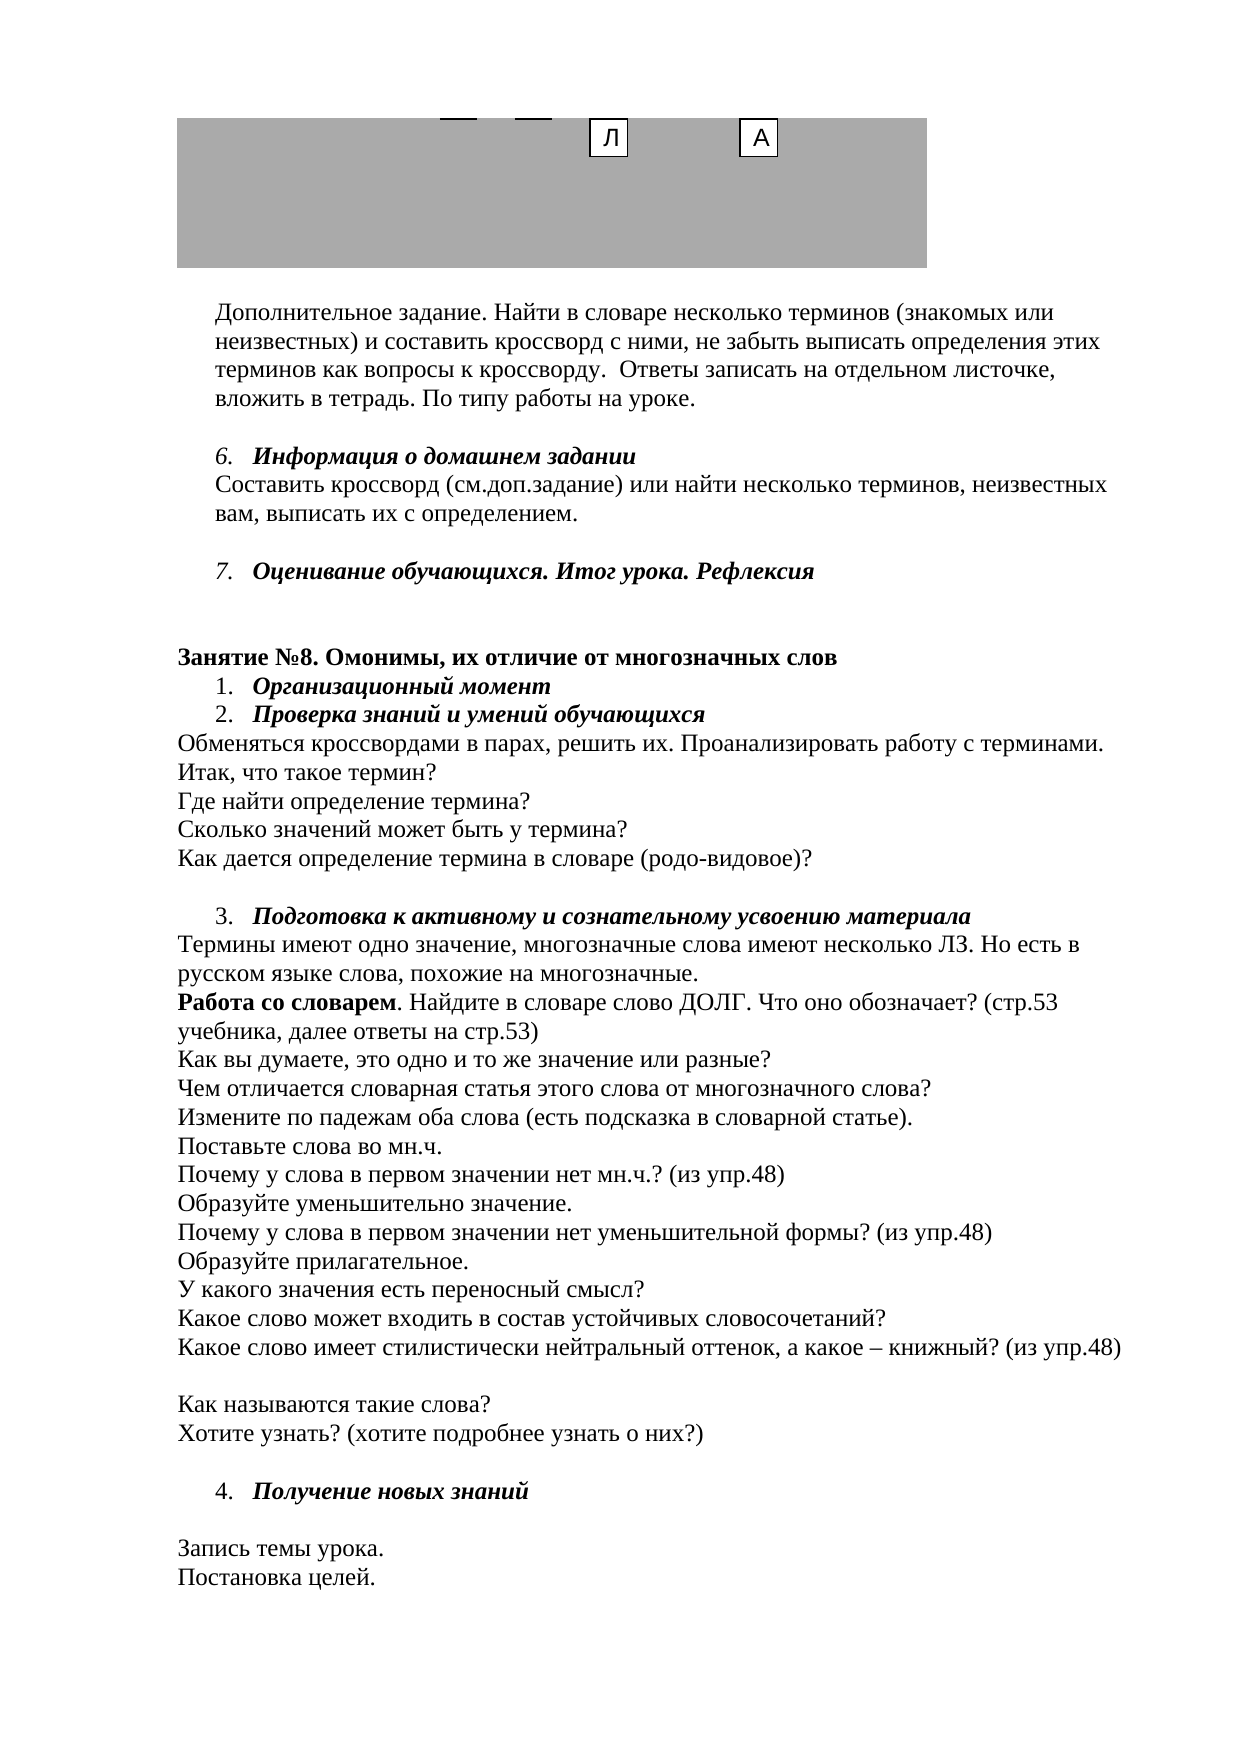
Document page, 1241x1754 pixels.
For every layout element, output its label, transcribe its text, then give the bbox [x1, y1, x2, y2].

table_header [927, 118, 933, 268]
text Как дается определение термина в словаре (родо-видовое)? [177, 843, 1152, 872]
text Итак, что такое термин? [177, 757, 1152, 786]
text Образуйте уменьшительно значение. [177, 1188, 1152, 1217]
list Оценивание обучающихся. Итог урока. Рефлексия [215, 556, 1152, 584]
text Чем отличается словарная статья этого слова от многозначного слова? [177, 1073, 1152, 1102]
text Сколько значений может быть у термина? [177, 814, 1152, 843]
text Какое слово имеет стилистически нейтральный оттенок, а какое – книжный? (из упр.48) [177, 1332, 1152, 1361]
text Термины имеют одно значение, многозначные слова имеют несколько ЛЗ. Но есть в русском языке слова, похожие на многозначные. [177, 929, 1152, 987]
text Где найти определение термина? [177, 786, 1152, 814]
list Подготовка к активному и сознательному усвоению материала [215, 901, 1152, 929]
text Обменяться кроссвордами в парах, решить их. Проанализировать работу с терминами. [177, 728, 1152, 757]
list Проверка знаний и умений обучающихся [215, 699, 1152, 728]
text Хотите узнать? (хотите подробнее узнать о них?) [177, 1418, 1152, 1447]
text Работа со словарем. Найдите в словаре слово ДОЛГ. Что оно обозначает? (стр.53 учебника, далее ответы на стр.53) [177, 987, 1152, 1044]
text Дополнительное задание. Найти в словаре несколько терминов (знакомых или неизвестных) и составить кроссворд с ними, не забыть выписать определения этих терминов как вопросы к кроссворду. Ответы записать на отдельном листочке, вложить в тетрадь. По типу работы на уроке. [215, 297, 1152, 412]
text Как называются такие слова? [177, 1389, 1152, 1418]
text Занятие №8. Омонимы, их отличие от многозначных слов [177, 642, 1152, 671]
text Поставьте слова во мн.ч. [177, 1131, 1152, 1159]
text Почему у слова в первом значении нет мн.ч.? (из упр.48) [177, 1159, 1152, 1188]
list Информация о домашнем задании [215, 441, 1152, 469]
text У какого значения есть переносный смысл? [177, 1274, 1152, 1303]
text Образуйте прилагательное. [177, 1246, 1152, 1274]
text Какое слово может входить в состав устойчивых словосочетаний? [177, 1303, 1152, 1332]
list Получение новых знаний [215, 1476, 1152, 1504]
text Постановка целей. [177, 1562, 1152, 1591]
text Составить кроссворд (см.доп.задание) или найти несколько терминов, неизвестных вам, выписать их с определением. [215, 469, 1152, 527]
text Почему у слова в первом значении нет уменьшительной формы? (из упр.48) [177, 1217, 1152, 1246]
list Организационный момент [215, 671, 1152, 699]
text Запись темы урока. [177, 1533, 1152, 1562]
text Измените по падежам оба слова (есть подсказка в словарной статье). [177, 1102, 1152, 1131]
text Как вы думаете, это одно и то же значение или разные? [177, 1044, 1152, 1073]
